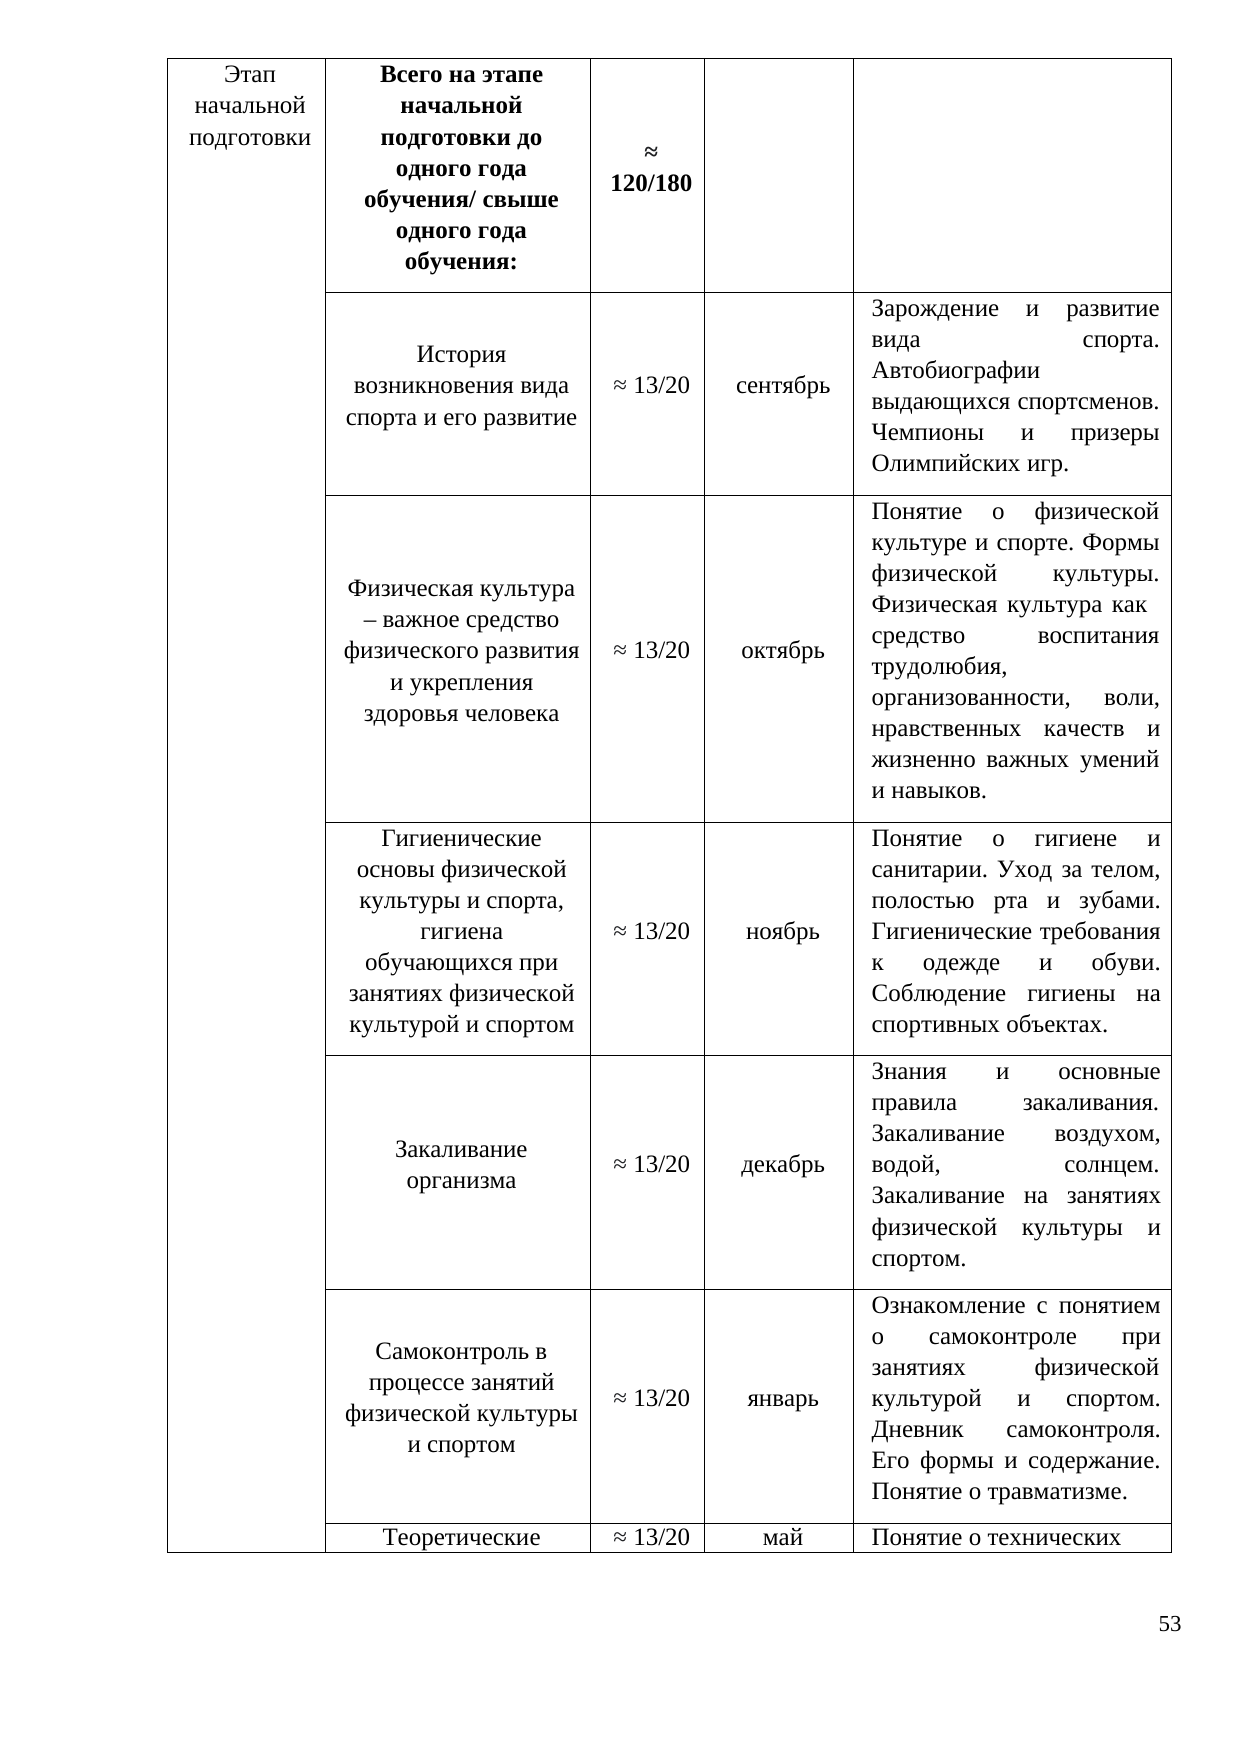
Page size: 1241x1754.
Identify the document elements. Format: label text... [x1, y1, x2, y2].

table_cell Понятие о технических [854, 1524, 1171, 1552]
table_header Этап начальной подготовки [168, 59, 325, 1552]
table_cell ≈ 13/20 [591, 496, 704, 822]
table_cell История возникновения вида спорта и его развитие [326, 293, 590, 494]
table_cell ≈ 13/20 [591, 293, 704, 494]
table_cell сентябрь [705, 293, 853, 494]
table_cell Закаливание организма [326, 1056, 590, 1289]
table_cell май [705, 1524, 853, 1552]
table_cell октябрь [705, 496, 853, 822]
table_cell Теоретические [326, 1524, 590, 1552]
table_cell Понятие о гигиене и санитарии. Уход за телом, полостью рта и зубами. Гигиенические требования к одежде и обуви. Соблюдение гигиены на спортивных объектах. [854, 823, 1171, 1055]
table_cell ≈ 13/20 [591, 823, 704, 1055]
table_cell Гигиенические основы физической культуры и спорта, гигиена обучающихся при занятиях физической культурой и спортом [326, 823, 590, 1055]
table_cell декабрь [705, 1056, 853, 1289]
table_cell январь [705, 1290, 853, 1523]
table_header ≈ 120/180 [591, 59, 704, 292]
table_cell Понятие о физической культуре и спорте. Формы физической культуры. Физическая культура как средство воспитания трудолюбия, организованности, воли, нравственных качеств и жизненно важных умений и навыков. [854, 496, 1171, 822]
table_header Всего на этапе начальной подготовки до одного года обучения/ свыше одного года обучения: [326, 59, 590, 292]
table_cell ноябрь [705, 823, 853, 1055]
table_cell ≈ 13/20 [591, 1056, 704, 1289]
table_cell ≈ 13/20 [591, 1524, 704, 1552]
table_cell Самоконтроль в процессе занятий физической культуры и спортом [326, 1290, 590, 1523]
table_header [854, 59, 1171, 292]
table_cell ≈ 13/20 [591, 1290, 704, 1523]
table_cell Зарождение и развитие вида спорта. Автобиографии выдающихся спортсменов. Чемпионы и призеры Олимпийских игр. [854, 293, 1171, 494]
table_cell Знания и основные правила закаливания. Закаливание воздухом, водой, солнцем. Закаливание на занятиях физической культуры и спортом. [854, 1056, 1171, 1289]
table_header [705, 59, 853, 292]
table_cell Физическая культура – важное средство физического развития и укрепления здоровья человека [326, 496, 590, 822]
table_cell Ознакомление с понятием о самоконтроле при занятиях физической культурой и спортом. Дневник самоконтроля. Его формы и содержание. Понятие о травматизме. [854, 1290, 1171, 1523]
